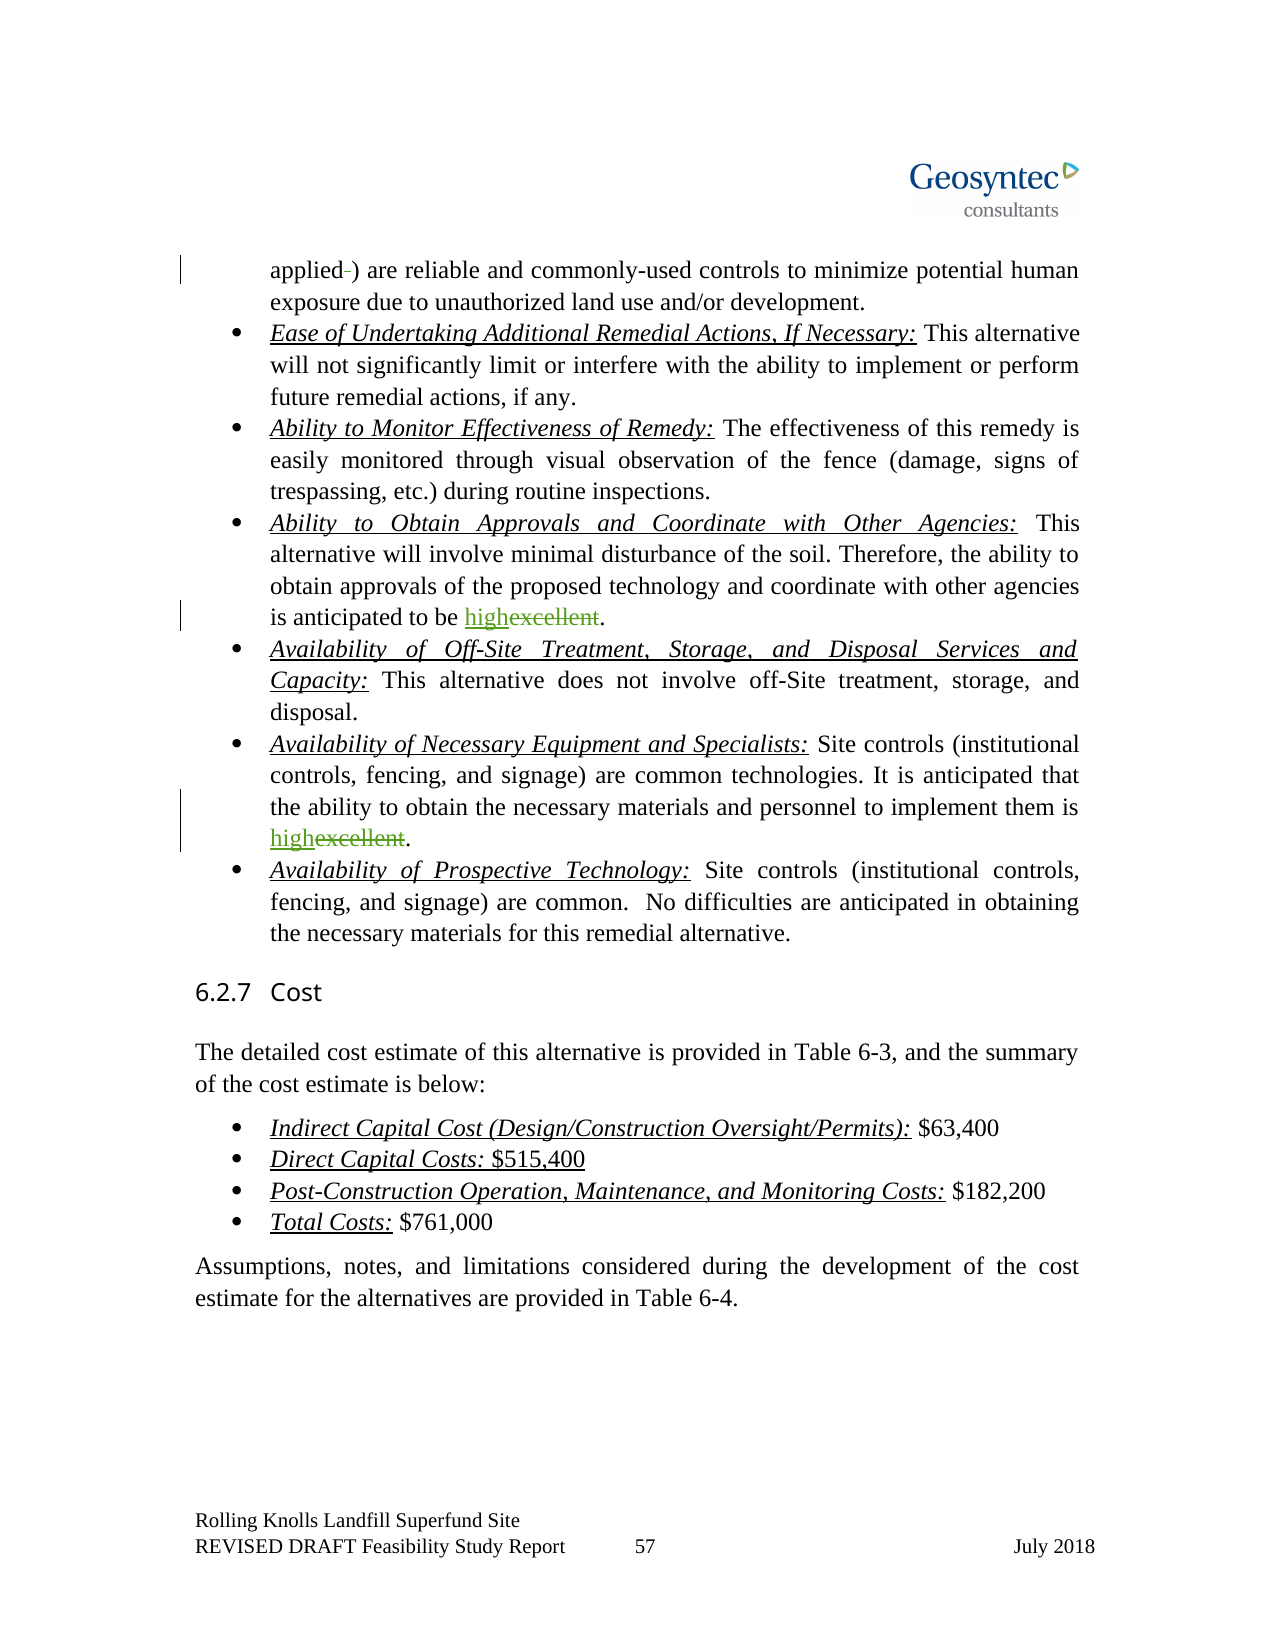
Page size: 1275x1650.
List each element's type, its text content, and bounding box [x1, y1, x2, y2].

list Availability of Necessary Equipment and Specialists: Site controls (institutional controls, fencing, and signage) are common technologies. It is anticipated that the ability to obtain the necessary materials and personnel to implement them is . [232, 729, 1080, 852]
subtitle 6.2.7 Cost [195, 975, 1080, 1009]
list Ability to Monitor Effectiveness of Remedy: The effectiveness of this remedy is easily monitored through visual observation of the fence (damage, signs of trespassing, etc.) during routine inspections. [232, 413, 1080, 505]
text Assumptions, notes, and limitations considered during the development of the cost estimate for the alternatives are provided in Table 6-4. [195, 1251, 1080, 1312]
list Total Costs: $761,000 [232, 1207, 1080, 1236]
list Direct Capital Costs: $515,400 [232, 1144, 1080, 1173]
picture [908, 160, 1080, 218]
list Availability of Prospective Technology: Site controls (institutional controls, fencing, and signage) are common. No difficulties are anticipated in obtaining the necessary materials for this remedial alternative. [232, 855, 1080, 947]
list Ease of Undertaking Additional Remedial Actions, If Necessary: This alternative will not significantly limit or interfere with the ability to implement or perform future remedial actions, if any. [232, 318, 1080, 410]
list Availability of Off-Site Treatment, Storage, and Disposal Services and Capacity: This alternative does not involve off-Site treatment, storage, and disposal. [232, 634, 1080, 726]
text The detailed cost estimate of this alternative is provided in Table 6-3, and the summary of the cost estimate is below: [195, 1037, 1080, 1097]
list Indirect Capital Cost (Design/Construction Oversight/Permits): $63,400 [232, 1113, 1080, 1141]
list Post-Construction Operation, Maintenance, and Monitoring Costs: $182,200 [232, 1176, 1080, 1204]
list Ability to Obtain Approvals and Coordinate with Other Agencies: This alternative will involve minimal disturbance of the soil. Therefore, the ability to obtain approvals of the proposed technology and coordinate with other agencies is anticipated to be . [232, 508, 1080, 631]
